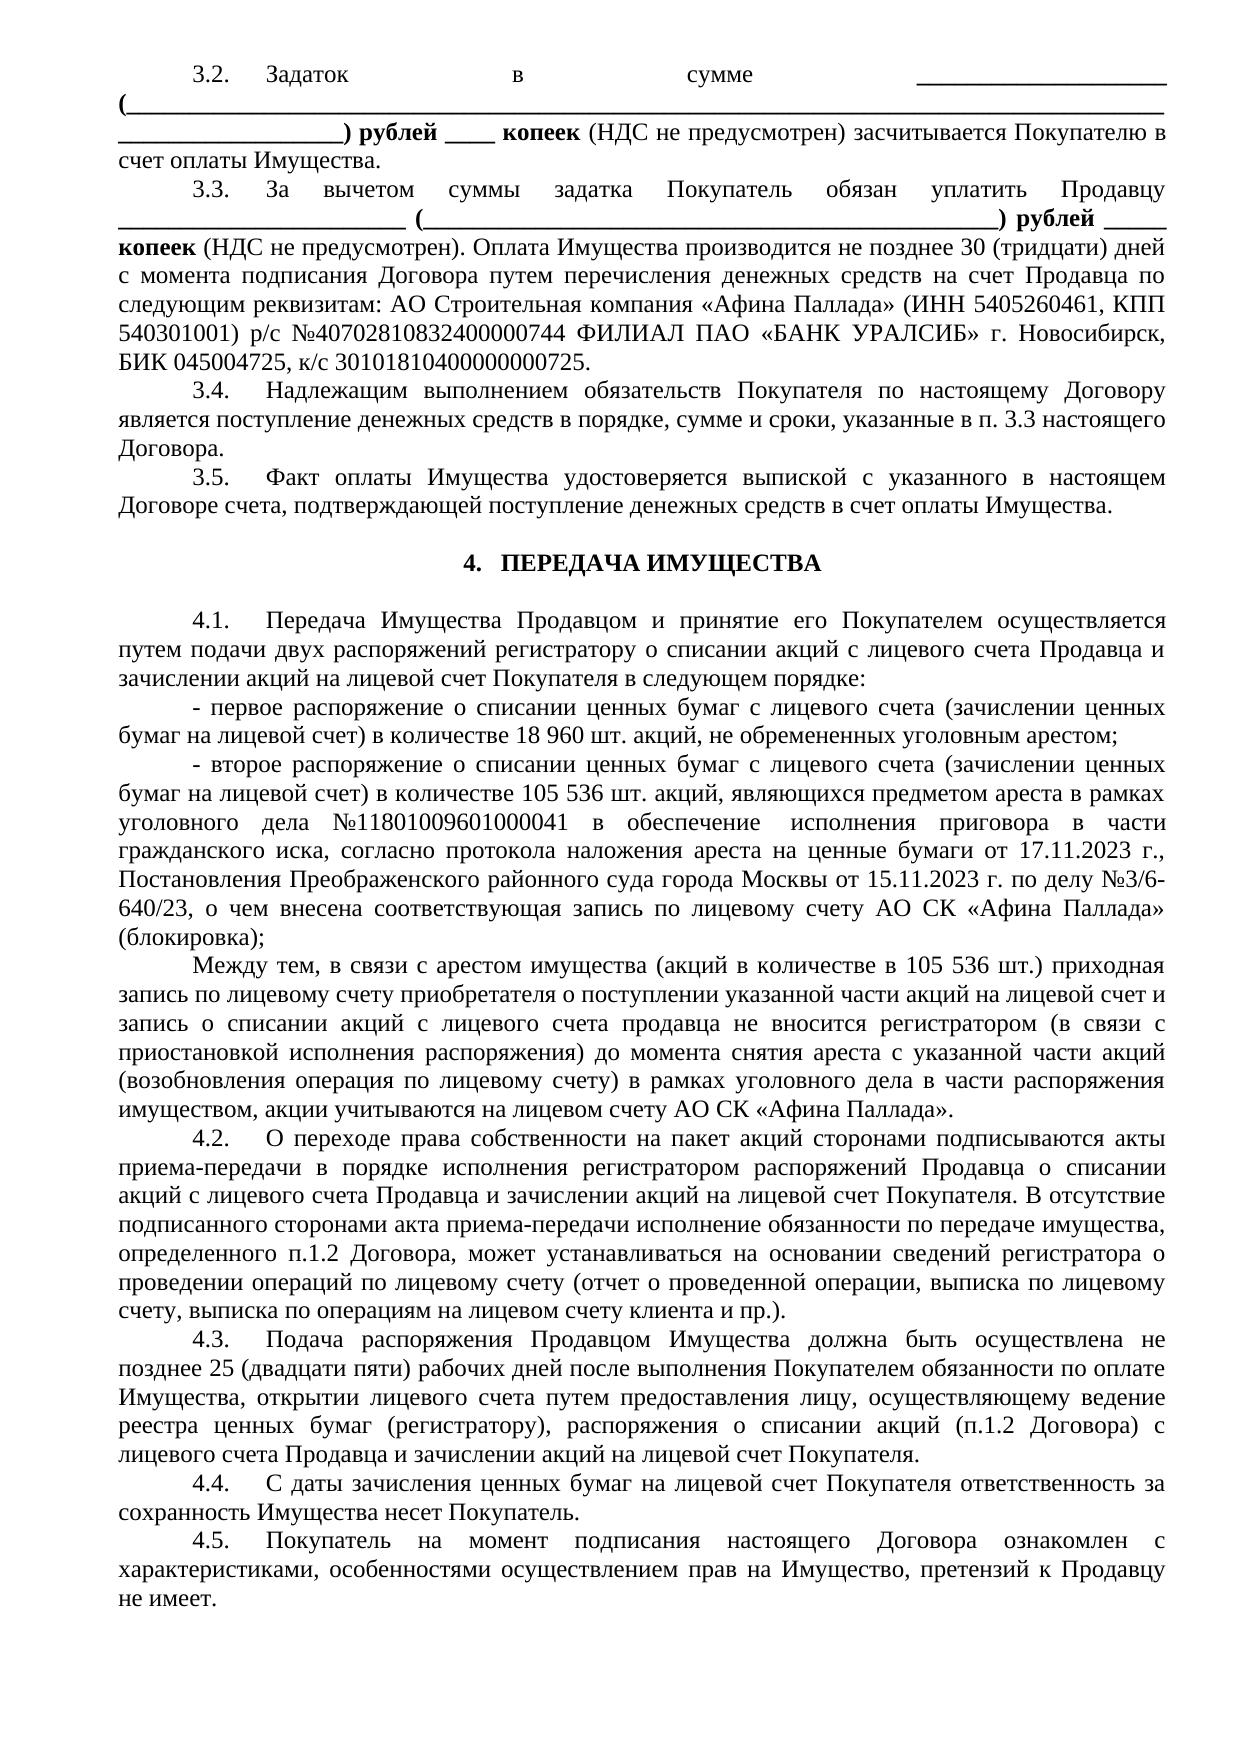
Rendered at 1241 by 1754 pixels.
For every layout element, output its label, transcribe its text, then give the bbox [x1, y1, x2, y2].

list С даты зачисления ценных бумаг на лицевой счет Покупателя ответственность за сохранность Имущества несет Покупатель. [118, 1468, 1167, 1525]
list - первое распоряжение о списании ценных бумаг с лицевого счета (зачислении ценных бумаг на лицевой счет) в количестве 18 960 шт. акций, не обремененных уголовным арестом; [118, 692, 1167, 749]
list О переходе права собственности на пакет акций сторонами подписываются акты приема-передачи в порядке исполнения регистратором распоряжений Продавца о списании акций с лицевого счета Продавца и зачислении акций на лицевой счет Покупателя. В отсутствие подписанного сторонами акта приема-передачи исполнение обязанности по передаче имущества, определенного п.1.2 Договора, может устанавливаться на основании сведений регистратора о проведении операций по лицевому счету (отчет о проведенной операции, выписка по лицевому счету, выписка по операциям на лицевом счету клиента и пр.). [118, 1123, 1167, 1324]
list Покупатель на момент подписания настоящего Договора ознакомлен с характеристиками, особенностями осуществлением прав на Имущество, претензий к Продавцу не имеет. [118, 1525, 1167, 1612]
list Факт оплаты Имущества удостоверяется выпиской с указанного в настоящем Договоре счета, подтверждающей поступление денежных средств в счет оплаты Имущества. [118, 462, 1167, 519]
list Надлежащим выполнением обязательств Покупателя по настоящему Договору является поступление денежных средств в порядке, сумме и сроки, указанные в п. 3.3 настоящего Договора. [118, 375, 1167, 462]
list ПЕРЕДАЧА ИМУЩЕСТВА [118, 548, 1167, 577]
list Задаток в сумме ____________________ (_____________________________________________________________________________________________________) рублей ____ копеек (НДС не предусмотрен) засчитывается Покупателю в счет оплаты Имущества. [118, 59, 1167, 174]
list Подача распоряжения Продавцом Имущества должна быть осуществлена не позднее 25 (двадцати пяти) рабочих дней после выполнения Покупателем обязанности по оплате Имущества, открытии лицевого счета путем предоставления лицу, осуществляющему ведение реестра ценных бумаг (регистратору), распоряжения о списании акций (п.1.2 Договора) с лицевого счета Продавца и зачислении акций на лицевой счет Покупателя. [118, 1324, 1167, 1468]
list За вычетом суммы задатка Покупатель обязан уплатить Продавцу _______________________ (______________________________________________) рублей _____ копеек (НДС не предусмотрен). Оплата Имущества производится не позднее 30 (тридцати) дней с момента подписания Договора путем перечисления денежных средств на счет Продавца по следующим реквизитам: АО Строительная компания «Афина Паллада» (ИНН 5405260461, КПП 540301001) р/с №40702810832400000744 ФИЛИАЛ ПАО «БАНК УРАЛСИБ» г. Новосибирск, БИК 045004725, к/с 30101810400000000725. [118, 174, 1167, 375]
list - второе распоряжение о списании ценных бумаг с лицевого счета (зачислении ценных бумаг на лицевой счет) в количестве 105 536 шт. акций, являющихся предметом ареста в рамках уголовного дела №11801009601000041 в обеспечение исполнения приговора в части гражданского иска, согласно протокола наложения ареста на ценные бумаги от 17.11.2023 г., Постановления Преображенского районного суда города Москвы от 15.11.2023 г. по делу №3/6-640/23, о чем внесена соответствующая запись по лицевому счету АО СК «Афина Паллада» (блокировка); [118, 749, 1167, 950]
list Передача Имущества Продавцом и принятие его Покупателем осуществляется путем подачи двух распоряжений регистратору о списании акций с лицевого счета Продавца и зачислении акций на лицевой счет Покупателя в следующем порядке: [118, 605, 1167, 692]
list Между тем, в связи с арестом имущества (акций в количестве в 105 536 шт.) приходная запись по лицевому счету приобретателя о поступлении указанной части акций на лицевой счет и запись о списании акций с лицевого счета продавца не вносится регистратором (в связи с приостановкой исполнения распоряжения) до момента снятия ареста с указанной части акций (возобновления операция по лицевому счету) в рамках уголовного дела в части распоряжения имуществом, акции учитываются на лицевом счету АО СК «Афина Паллада». [118, 950, 1167, 1123]
